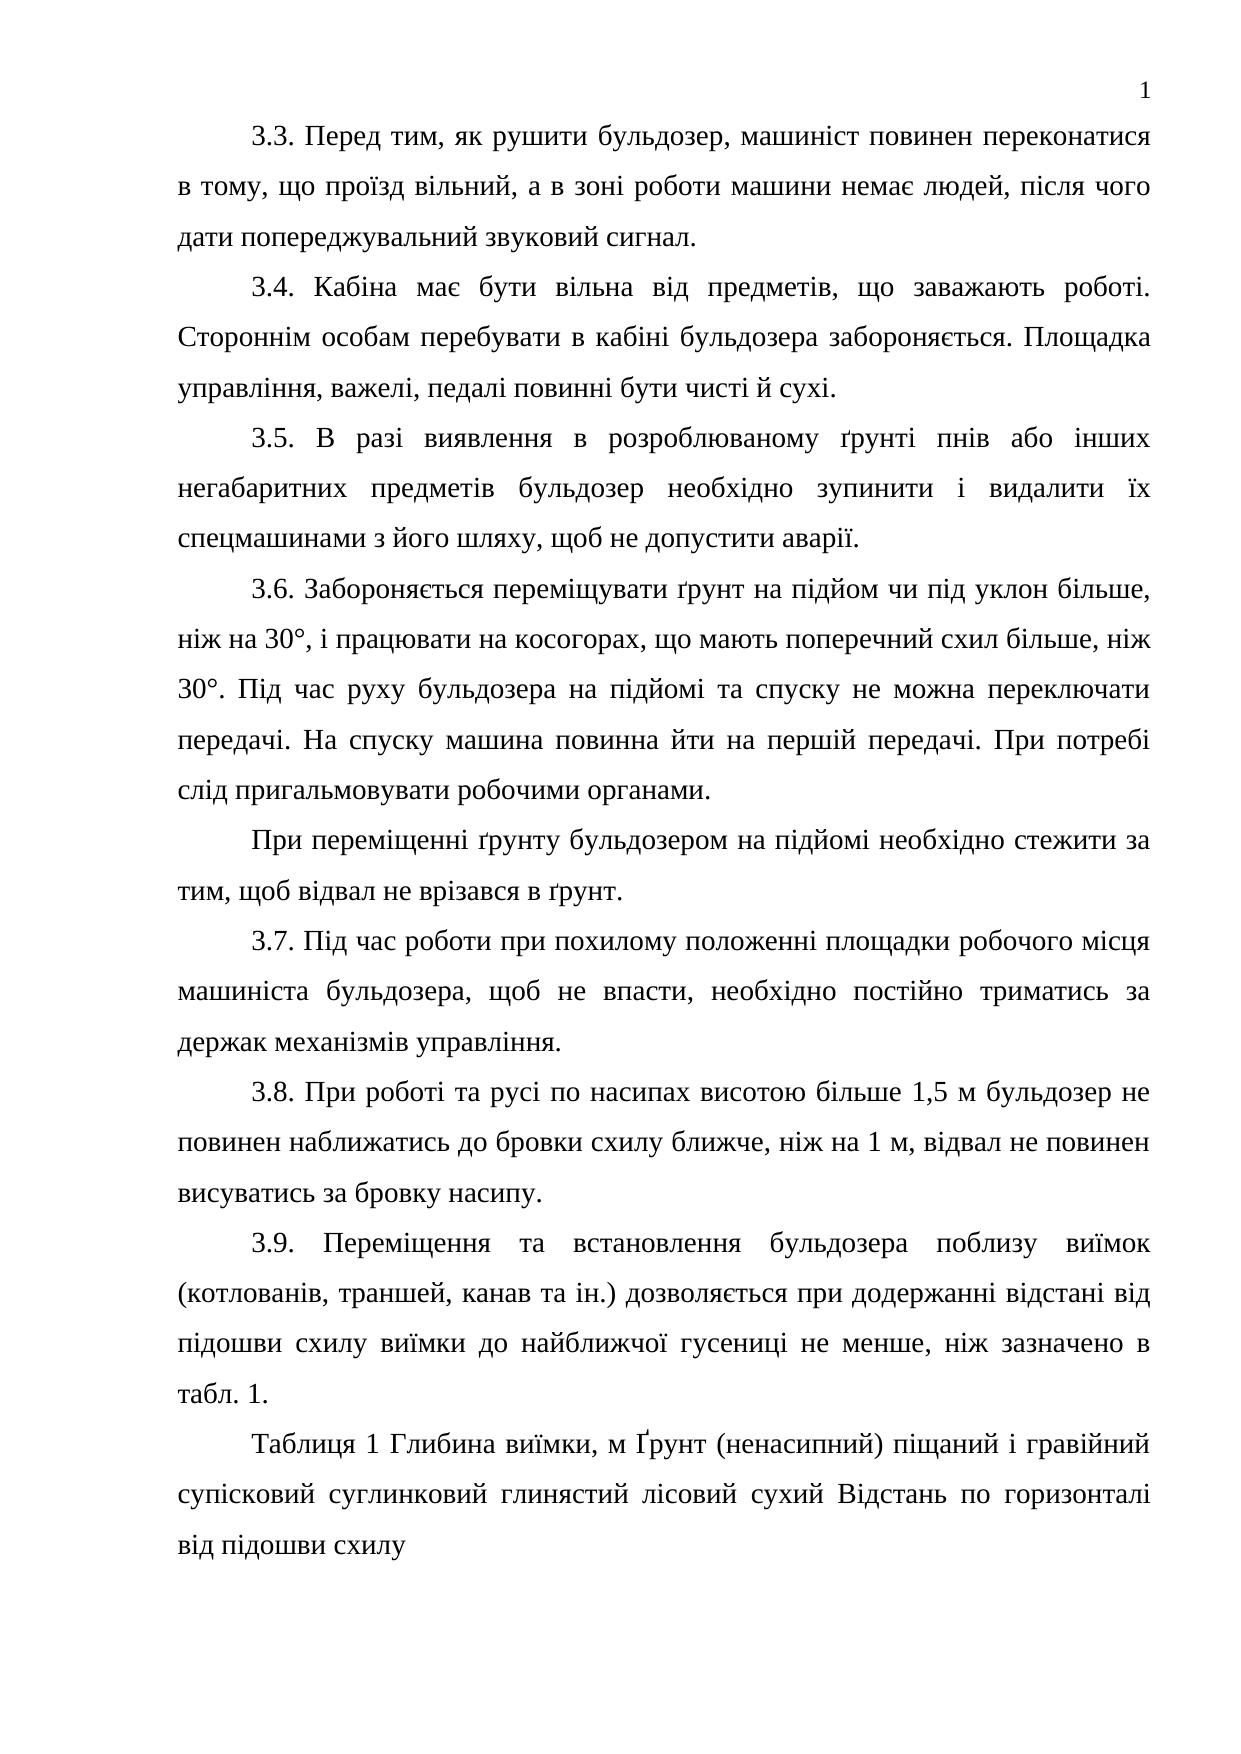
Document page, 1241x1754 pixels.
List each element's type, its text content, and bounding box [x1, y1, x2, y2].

text При переміщенні ґрунту бульдозером на підйомі необхідно стежити за тим, щоб відвал не врізався в ґрунт. [177, 822, 1152, 906]
text Таблиця 1 Глибина виїмки, м Ґрунт (ненасипний) піщаний і гравійний супісковий суглинковий глинястий лісовий сухий Відстань по горизонталі від підошви схилу [177, 1426, 1152, 1560]
text 3.3. Перед тим, як рушити бульдозер, машиніст повинен переконатися в тому, що проїзд вільний, а в зоні роботи машини немає людей, після чого дати попереджувальний звуковий сигнал. [177, 118, 1152, 252]
text 3.7. Під час роботи при похилому положенні площадки робочого місця машиніста бульдозера, щоб не впасти, необхідно постійно триматись за держак механізмів управління. [177, 923, 1152, 1057]
text 3.5. В разі виявлення в розроблюваному ґрунті пнів або інших негабаритних предметів бульдозер необхідно зупинити і видалити їх спецмашинами з його шляху, щоб не допустити аварії. [177, 420, 1152, 554]
text 3.6. Забороняється переміщувати ґрунт на підйом чи під уклон більше, ніж на 30°, і працювати на косогорах, що мають поперечний схил більше, ніж 30°. Під час руху бульдозера на підйомі та спуску не можна переключати передачі. На спуску машина повинна йти на першій передачі. При потребі слід пригальмовувати робочими органами. [177, 571, 1152, 806]
text 3.8. При роботі та русі по насипах висотою більше 1,5 м бульдозер не повинен наближатись до бровки схилу ближче, ніж на 1 м, відвал не повинен висуватись за бровку насипу. [177, 1074, 1152, 1208]
text 3.9. Переміщення та встановлення бульдозера поблизу виїмок (котлованів, траншей, канав та ін.) дозволяється при додержанні відстані від підошви схилу виїмки до найближчої гусениці не менше, ніж зазначено в табл. 1. [177, 1225, 1152, 1409]
text 3.4. Кабіна має бути вільна від предметів, що заважають роботі. Стороннім особам перебувати в кабіні бульдозера забороняється. Площадка управління, важелі, педалі повинні бути чисті й сухі. [177, 269, 1152, 403]
